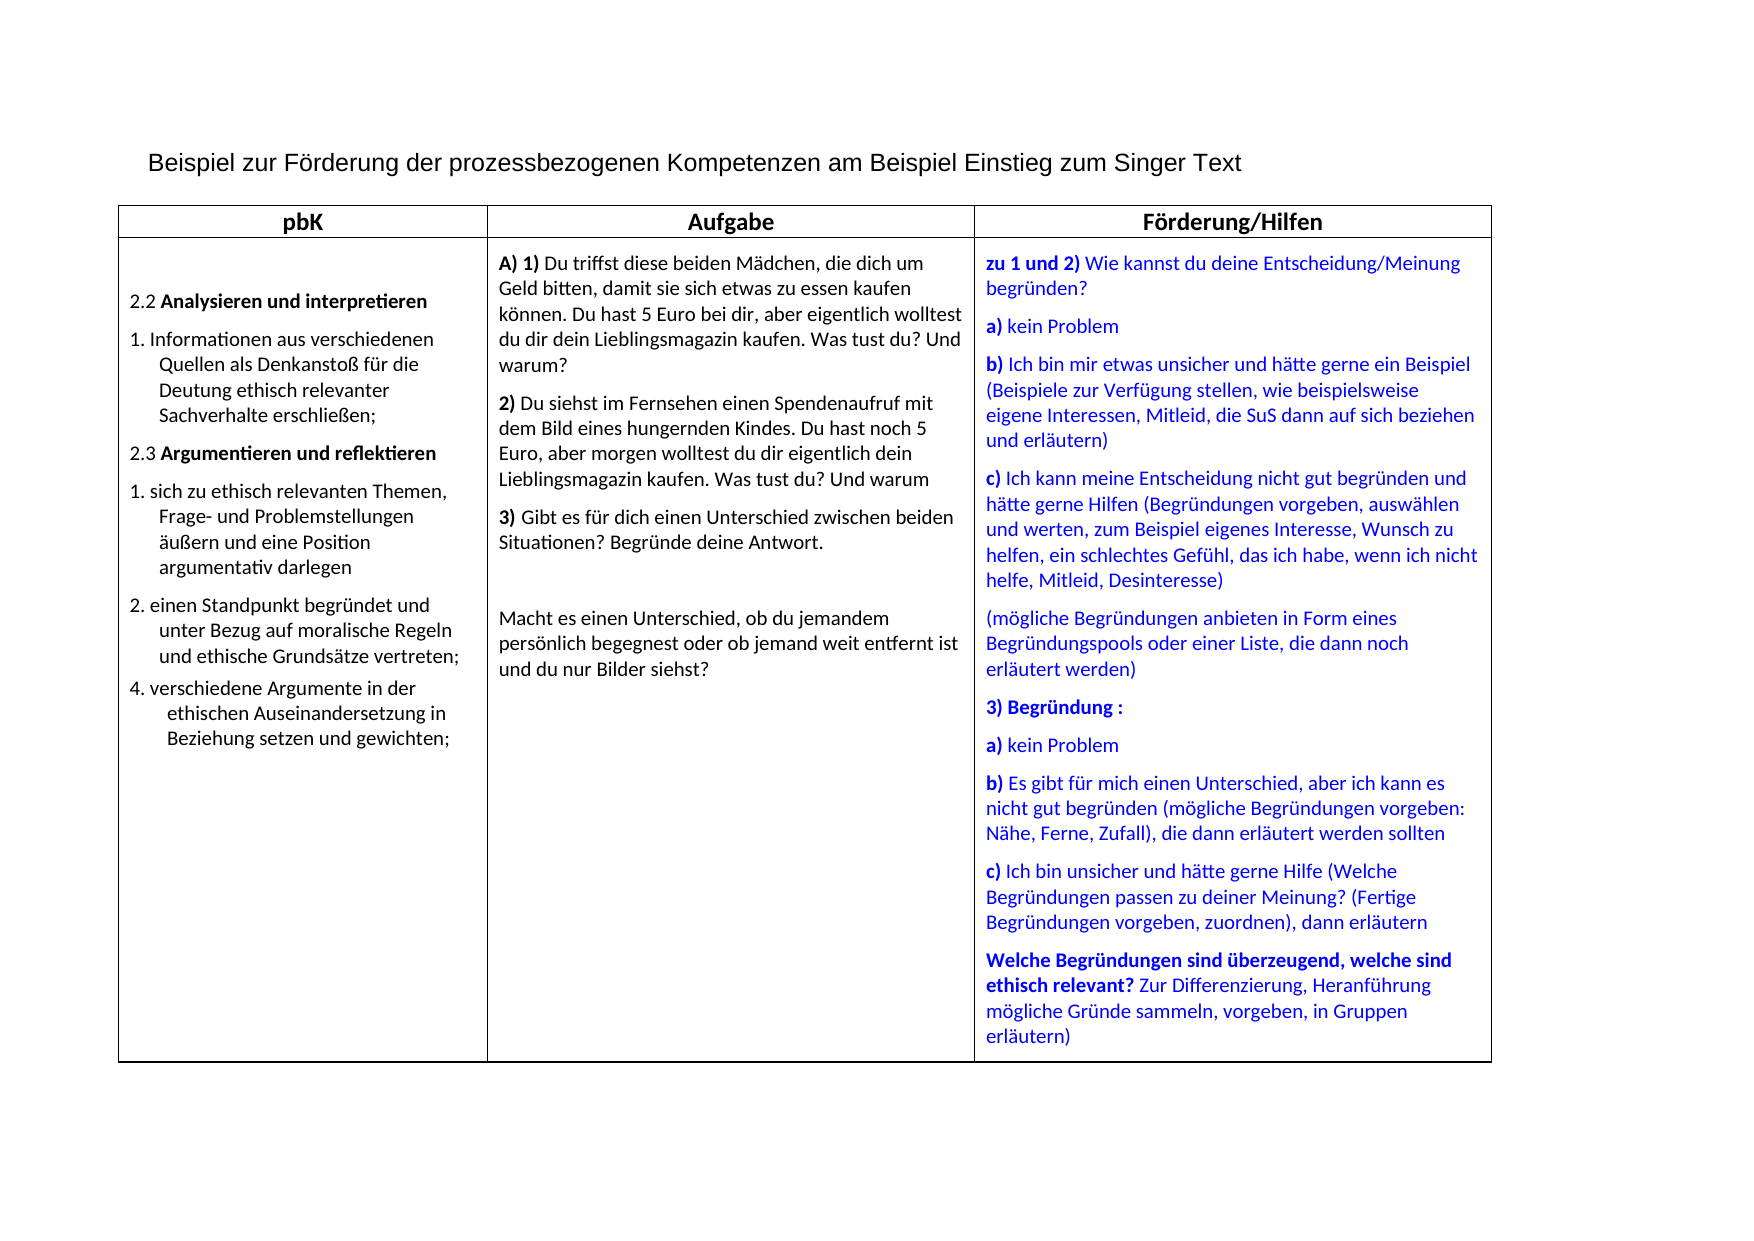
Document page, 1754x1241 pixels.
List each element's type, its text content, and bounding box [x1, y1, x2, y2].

table_header Förderung/Hilfen [975, 206, 1491, 237]
table_header pbK [119, 206, 487, 237]
table_cell A) 1) Du triffst diese beiden Mädchen, die dich um Geld bitten, damit sie sich etwas zu essen kaufen können. Du hast 5 Euro bei dir, aber eigentlich wolltest du dir dein Lieblingsmagazin kaufen. Was tust du? Und warum? 2) Du siehst im Fernsehen einen Spendenaufruf mit dem Bild eines hungernden Kindes. Du hast noch 5 Euro, aber morgen wolltest du dir eigentlich dein Lieblingsmagazin kaufen. Was tust du? Und warum 3) Gibt es für dich einen Unterschied zwischen beiden Situationen? Begründe deine Antwort. Macht es einen Unterschied, ob du jemandem persönlich begegnest oder ob jemand weit entfernt ist und du nur Bilder siehst? [488, 238, 974, 1061]
text Beispiel zur Förderung der prozessbezogenen Kompetenzen am Beispiel Einstieg zum Singer Text [148, 148, 1636, 176]
table_cell 2.2 Analysieren und interpretieren 1. Informationen aus verschiedenen Quellen als Denkanstoß für die Deutung ethisch relevanter Sachverhalte erschließen; 2.3 Argumentieren und reflektieren 1. sich zu ethisch relevanten Themen, Frage- und Problemstellungen äußern und eine Position argumentativ darlegen 2. einen Standpunkt begründet und unter Bezug auf moralische Regeln und ethische Grundsätze vertreten; 4. verschiedene Argumente in der ethischen Auseinandersetzung in Beziehung setzen und gewichten; [119, 238, 487, 1061]
table_header Aufgabe [488, 206, 974, 237]
table_cell zu 1 und 2) Wie kannst du deine Entscheidung/Meinung begründen? a) kein Problem b) Ich bin mir etwas unsicher und hätte gerne ein Beispiel (Beispiele zur Verfügung stellen, wie beispielsweise eigene Interessen, Mitleid, die SuS dann auf sich beziehen und erläutern) c) Ich kann meine Entscheidung nicht gut begründen und hätte gerne Hilfen (Begründungen vorgeben, auswählen und werten, zum Beispiel eigenes Interesse, Wunsch zu helfen, ein schlechtes Gefühl, das ich habe, wenn ich nicht helfe, Mitleid, Desinteresse) (mögliche Begründungen anbieten in Form eines Begründungspools oder einer Liste, die dann noch erläutert werden) 3) Begründung : a) kein Problem b) Es gibt für mich einen Unterschied, aber ich kann es nicht gut begründen (mögliche Begründungen vorgeben: Nähe, Ferne, Zufall), die dann erläutert werden sollten c) Ich bin unsicher und hätte gerne Hilfe (Welche Begründungen passen zu deiner Meinung? (Fertige Begründungen vorgeben, zuordnen), dann erläutern Welche Begründungen sind überzeugend, welche sind ethisch relevant? Zur Differenzierung, Heranführung mögliche Gründe sammeln, vorgeben, in Gruppen erläutern) [975, 238, 1491, 1061]
